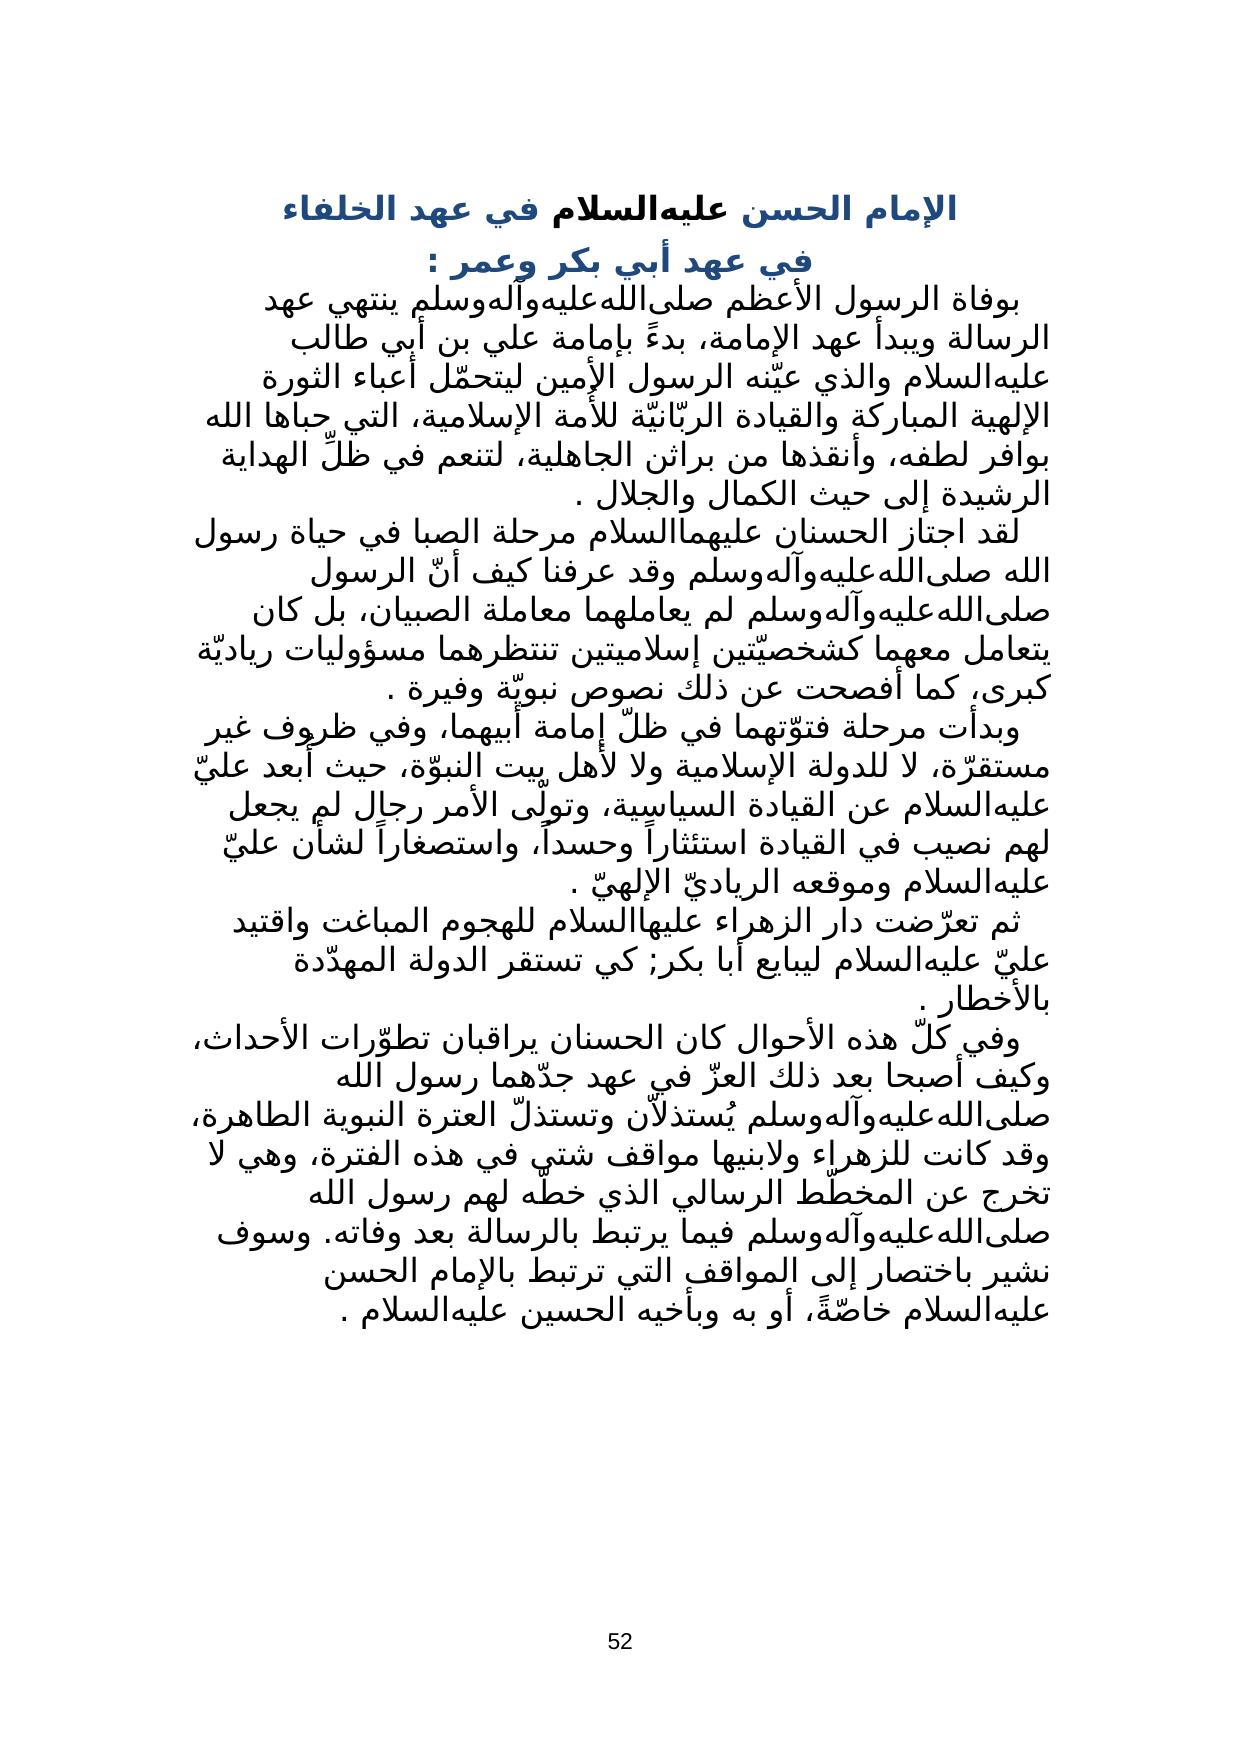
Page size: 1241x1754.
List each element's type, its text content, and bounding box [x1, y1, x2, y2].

subtitle الإمام الحسن عليه‌السلام في عهد الخلفاء [189, 190, 1051, 228]
text بوفاة الرسول الأعظم صلى‌الله‌عليه‌وآله‌وسلم ينتهي عهد الرسالة ويبدأ عهد الإمامة، بدءً بإمامة علي بن أبي طالب عليه‌السلام والذي عيّنه الرسول الأمين ليتحمّل أعباء الثورة الإلهية المباركة والقيادة الربّانيّة للأُمة الإسلامية، التي حباها الله بوافر لطفه، وأنقذها من براثن الجاهلية، لتنعم في ظلِّ الهداية الرشيدة إلى حيث الكمال والجلال . [189, 280, 1051, 513]
subtitle في عهد أبي بكر وعمر : [189, 241, 1051, 280]
text ثم تعرّضت دار الزهراء عليها‌السلام للهجوم المباغت واقتيد عليّ عليه‌السلام ليبايع أبا بكر; كي تستقر الدولة المهدّدة بالأخطار . [189, 902, 1051, 1018]
text وبدأت مرحلة فتوّتهما في ظلّ إمامة أبيهما، وفي ظروف غير مستقرّة، لا للدولة الإسلامية ولا لأهل بيت النبوّة، حيث أُبعد عليّ عليه‌السلام عن القيادة السياسية، وتولّى الأمر رجال لم يجعل لهم نصيب في القيادة استئثاراً وحسداً، واستصغاراً لشأن عليّ عليه‌السلام وموقعه الرياديّ الإلهيّ . [189, 707, 1051, 902]
text وفي كلّ هذه الأحوال كان الحسنان يراقبان تطوّرات الأحداث، وكيف أصبحا بعد ذلك العزّ في عهد جدّهما رسول الله صلى‌الله‌عليه‌وآله‌وسلم يُستذلاّن وتستذلّ العترة النبوية الطاهرة، وقد كانت للزهراء ولابنيها مواقف شتى في هذه الفترة، وهي لا تخرج عن المخطّط الرسالي الذي خطّه لهم رسول الله صلى‌الله‌عليه‌وآله‌وسلم فيما يرتبط بالرسالة بعد وفاته. وسوف نشير باختصار إلى المواقف التي ترتبط بالإمام الحسن عليه‌السلام خاصّةً، أو به وبأخيه الحسين عليه‌السلام . [189, 1018, 1051, 1329]
text لقد اجتاز الحسنان عليهما‌السلام مرحلة الصبا في حياة رسول الله صلى‌الله‌عليه‌وآله‌وسلم وقد عرفنا كيف أنّ الرسول صلى‌الله‌عليه‌وآله‌وسلم لم يعاملهما معاملة الصبيان، بل كان يتعامل معهما كشخصيّتين إسلاميتين تنتظرهما مسؤوليات رياديّة كبرى، كما أفصحت عن ذلك نصوص نبويّة وفيرة . [189, 513, 1051, 707]
